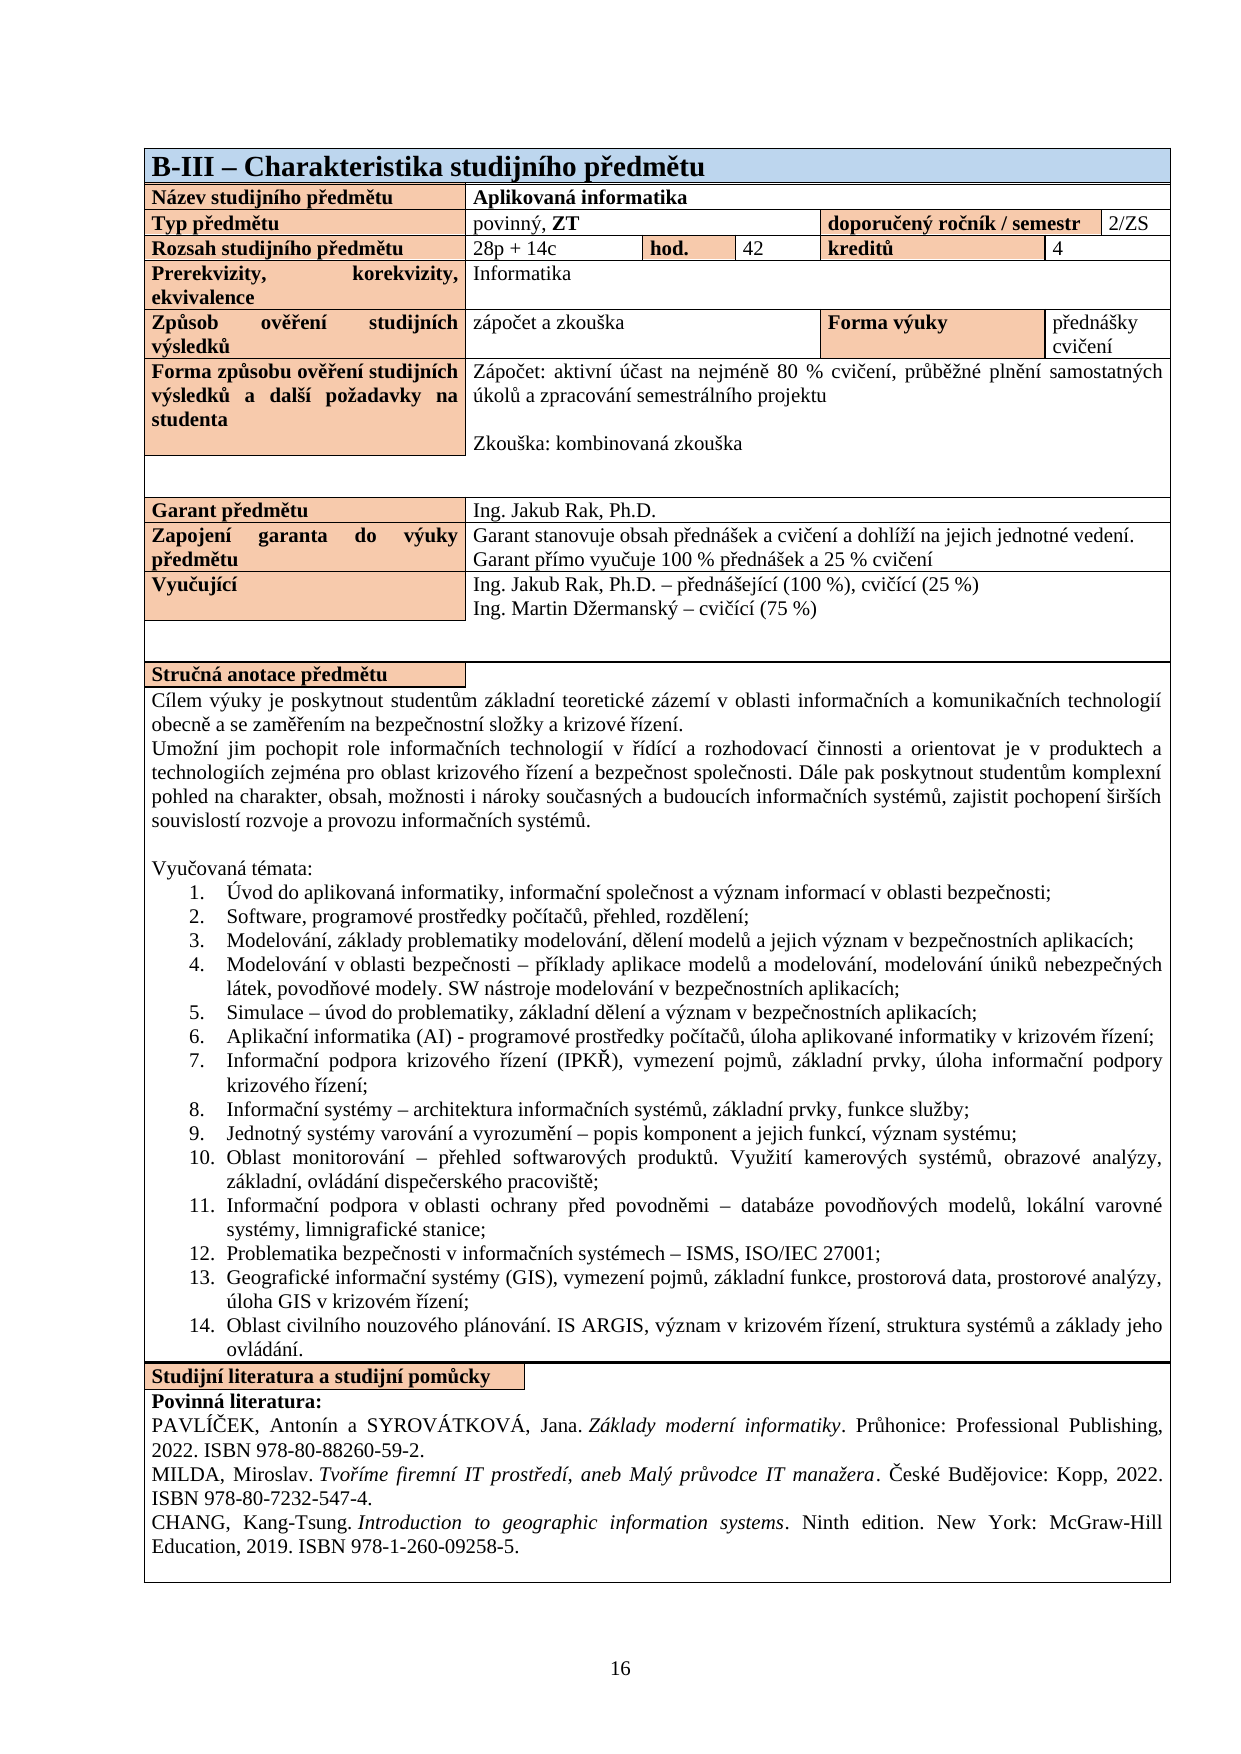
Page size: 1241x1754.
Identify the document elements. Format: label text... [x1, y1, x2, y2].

table_cell Garant stanovuje obsah přednášek a cvičení a dohlíží na jejich jednotné vedení. Garant přímo vyučuje 100 % přednášek a 25 % cvičení [466, 523, 1170, 571]
table_cell Zápočet: aktivní účast na nejméně 80 % cvičení, průběžné plnění samostatných úkolů a zpracování semestrálního projektu Zkouška: kombinovaná zkouška [466, 359, 1170, 455]
table_cell povinný, ZT [466, 210, 820, 234]
table_cell doporučený ročník / semestr [821, 210, 1101, 234]
table_cell Cílem výuky je poskytnout studentům základní teoretické zázemí v oblasti informačních a komunikačních technologií obecně a se zaměřením na bezpečnostní složky a krizové řízení. Umožní jim pochopit role informačních technologií v řídící a rozhodovací činnosti a orientovat je v produktech a technologiích zejména pro oblast krizového řízení a bezpečnost společnosti. Dále pak poskytnout studentům komplexní pohled na charakter, obsah, možnosti i nároky současných a budoucích informačních systémů, zajistit pochopení širších souvislostí rozvoje a provozu informačních systémů. Vyučovaná témata: Úvod do aplikovaná informatiky, informační společnost a význam informací v oblasti bezpečnosti; Software, programové prostředky počítačů, přehled, rozdělení; Modelování, základy problematiky modelování, dělení modelů a jejich význam v bezpečnostních aplikacích; Modelování v oblasti bezpečnosti – příklady aplikace modelů a modelování, modelování úniků nebezpečných látek, povodňové modely. SW nástroje modelování v bezpečnostních aplikacích; Simulace – úvod do problematiky, základní dělení a význam v bezpečnostních aplikacích; Aplikační informatika (AI) - programové prostředky počítačů, úloha aplikované informatiky v krizovém řízení; Informační podpora krizového řízení (IPKŘ), vymezení pojmů, základní prvky, úloha informační podpory krizového řízení; Informační systémy – architektura informačních systémů, základní prvky, funkce služby; Jednotný systémy varování a vyrozumění – popis komponent a jejich funkcí, význam systému; Oblast monitorování – přehled softwarových produktů. Využití kamerových systémů, obrazové analýzy, základní, ovládání dispečerského pracoviště; Informační podpora v oblasti ochrany před povodněmi – databáze povodňových modelů, lokální varovné systémy, limnigrafické stanice; Problematika bezpečnosti v informačních systémech – ISMS, ISO/IEC 27001; Geografické informační systémy (GIS), vymezení pojmů, základní funkce, prostorová data, prostorové analýzy, úloha GIS v krizovém řízení; Oblast civilního nouzového plánování. IS ARGIS, význam v krizovém řízení, struktura systémů a základy jeho ovládání. [145, 686, 1170, 1361]
table_cell Prerekvizity, korekvizity, ekvivalence [145, 261, 465, 309]
table_cell Forma výuky [821, 310, 1044, 358]
table_cell 4 [1046, 236, 1170, 259]
table_cell zápočet a zkouška [466, 310, 820, 358]
table_cell 2/ZS [1102, 210, 1170, 234]
table_header B-III – Charakteristika studijního předmětu [145, 149, 1170, 182]
table_cell [525, 1364, 1170, 1389]
table_cell Ing. Jakub Rak, Ph.D. [466, 498, 1170, 522]
table_cell [145, 620, 1170, 661]
table_cell Ing. Jakub Rak, Ph.D. – přednášející (100 %), cvičící (25 %) Ing. Martin Džermanský – cvičící (75 %) [466, 572, 1170, 620]
table_cell [466, 663, 1170, 686]
table_cell Garant předmětu [145, 498, 465, 522]
table_cell hod. [643, 236, 735, 259]
table_cell Vyučující [145, 572, 465, 620]
table_cell Aplikovaná informatika [466, 185, 1170, 209]
table_cell Název studijního předmětu [145, 185, 465, 209]
table_cell Studijní literatura a studijní pomůcky [145, 1364, 524, 1389]
table_cell 42 [736, 236, 820, 259]
table_cell Stručná anotace předmětu [145, 663, 465, 686]
table_cell [145, 455, 1170, 497]
table_cell 28p + 14c [466, 236, 642, 259]
table_cell Typ předmětu [145, 210, 465, 234]
table_cell Forma způsobu ověření studijních výsledků a další požadavky na studenta [145, 359, 465, 455]
table_cell Způsob ověření studijních výsledků [145, 310, 465, 358]
table_cell přednášky cvičení [1046, 310, 1170, 358]
table_cell Zapojení garanta do výuky předmětu [145, 523, 465, 571]
table_cell Informatika [466, 261, 1170, 309]
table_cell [145, 1389, 1170, 1582]
table_cell Rozsah studijního předmětu [145, 236, 465, 259]
table_cell kreditů [821, 236, 1044, 259]
